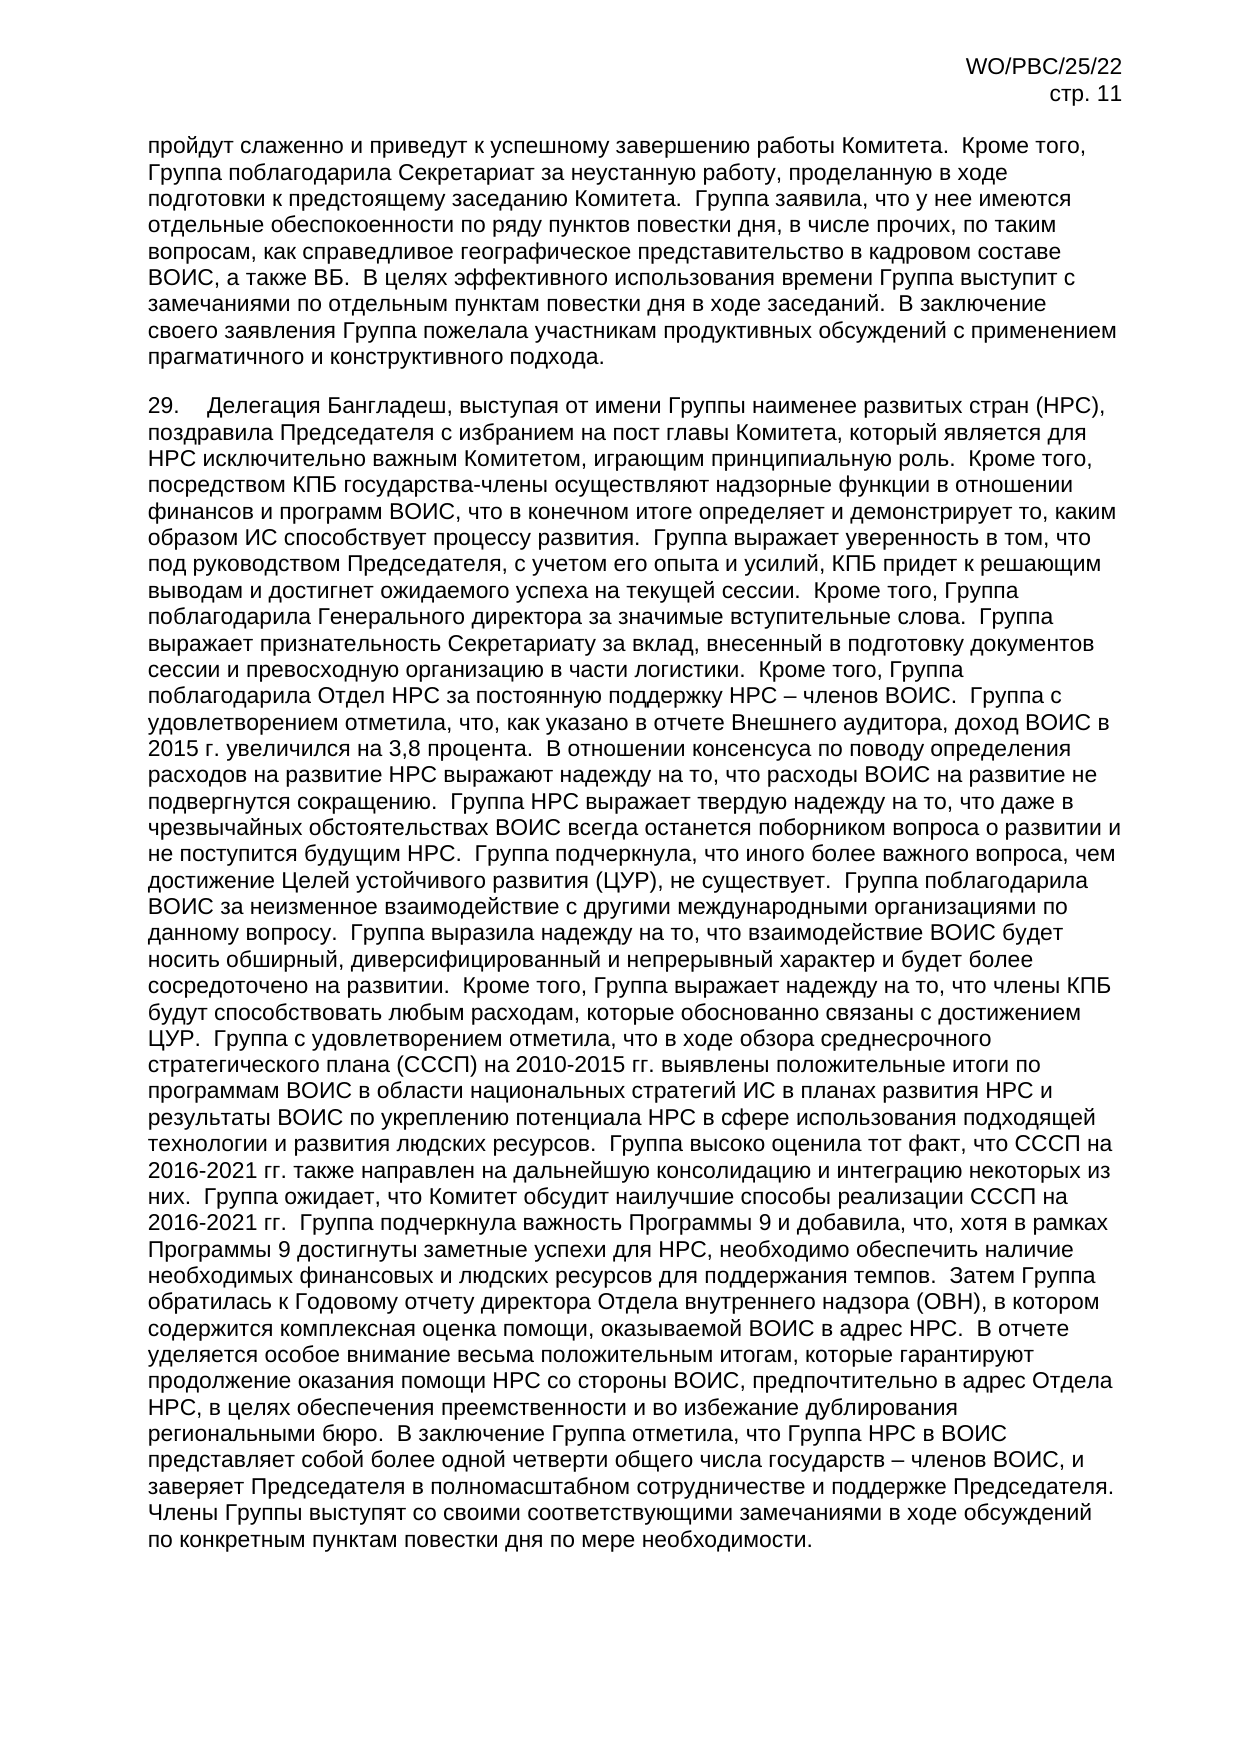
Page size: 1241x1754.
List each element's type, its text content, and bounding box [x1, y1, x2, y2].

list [148, 132, 1122, 369]
list Делегация Бангладеш, выступая от имени Группы наименее развитых стран (НРС), поздравила Председателя с избранием на пост главы Комитета, который является для НРС исключительно важным Комитетом, играющим принципиальную роль. Кроме того, посредством КПБ государства-члены осуществляют надзорные функции в отношении финансов и программ ВОИС, что в конечном итоге определяет и демонстрирует то, каким образом ИС способствует процессу развития. Группа выражает уверенность в том, что под руководством Председателя, с учетом его опыта и усилий, КПБ придет к решающим выводам и достигнет ожидаемого успеха на текущей сессии. Кроме того, Группа поблагодарила Генерального директора за значимые вступительные слова. Группа выражает признательность Секретариату за вклад, внесенный в подготовку документов сессии и превосходную организацию в части логистики. Кроме того, Группа поблагодарила Отдел НРС за постоянную поддержку НРС – членов ВОИС. Группа с удовлетворением отметила, что, как указано в отчете Внешнего аудитора, доход ВОИС в 2015 г. увеличился на 3,8 процента. В отношении консенсуса по поводу определения расходов на развитие НРС выражают надежду на то, что расходы ВОИС на развитие не подвергнутся сокращению. Группа НРС выражает твердую надежду на то, что даже в чрезвычайных обстоятельствах ВОИС всегда останется поборником вопроса о развитии и не поступится будущим НРС. Группа подчеркнула, что иного более важного вопроса, чем достижение Целей устойчивого развития (ЦУР), не существует. Группа поблагодарила ВОИС за неизменное взаимодействие с другими международными организациями по данному вопросу. Группа выразила надежду на то, что взаимодействие ВОИС будет носить обширный, диверсифицированный и непрерывный характер и будет более сосредоточено на развитии. Кроме того, Группа выражает надежду на то, что члены КПБ будут способствовать любым расходам, которые обоснованно связаны с достижением ЦУР. Группа с удовлетворением отметила, что в ходе обзора среднесрочного стратегического плана (СССП) на 2010-2015 гг. выявлены положительные итоги по программам ВОИС в области национальных стратегий ИС в планах развития НРС и результаты ВОИС по укреплению потенциала НРС в сфере использования подходящей технологии и развития людских ресурсов. Группа высоко оценила тот факт, что СССП на 2016-2021 гг. также направлен на дальнейшую консолидацию и интеграцию некоторых из них. Группа ожидает, что Комитет обсудит наилучшие способы реализации СССП на 2016-2021 гг. Группа подчеркнула важность Программы 9 и добавила, что, хотя в рамках Программы 9 достигнуты заметные успехи для НРС, необходимо обеспечить наличие необходимых финансовых и людских ресурсов для поддержания темпов. Затем Группа обратилась к Годовому отчету директора Отдела внутреннего надзора (ОВН), в котором содержится комплексная оценка помощи, оказываемой ВОИС в адрес НРС. В отчете уделяется особое внимание весьма положительным итогам, которые гарантируют продолжение оказания помощи НРС со стороны ВОИС, предпочтительно в адрес Отдела НРС, в целях обеспечения преемственности и во избежание дублирования региональными бюро. В заключение Группа отметила, что Группа НРС в ВОИС представляет собой более одной четверти общего числа государств – членов ВОИС, и заверяет Председателя в полномасштабном сотрудничестве и поддержке Председателя. Члены Группы выступят со своими соответствующими замечаниями в ходе обсуждений по конкретным пунктам повестки дня по мере необходимости. [148, 392, 1122, 1552]
